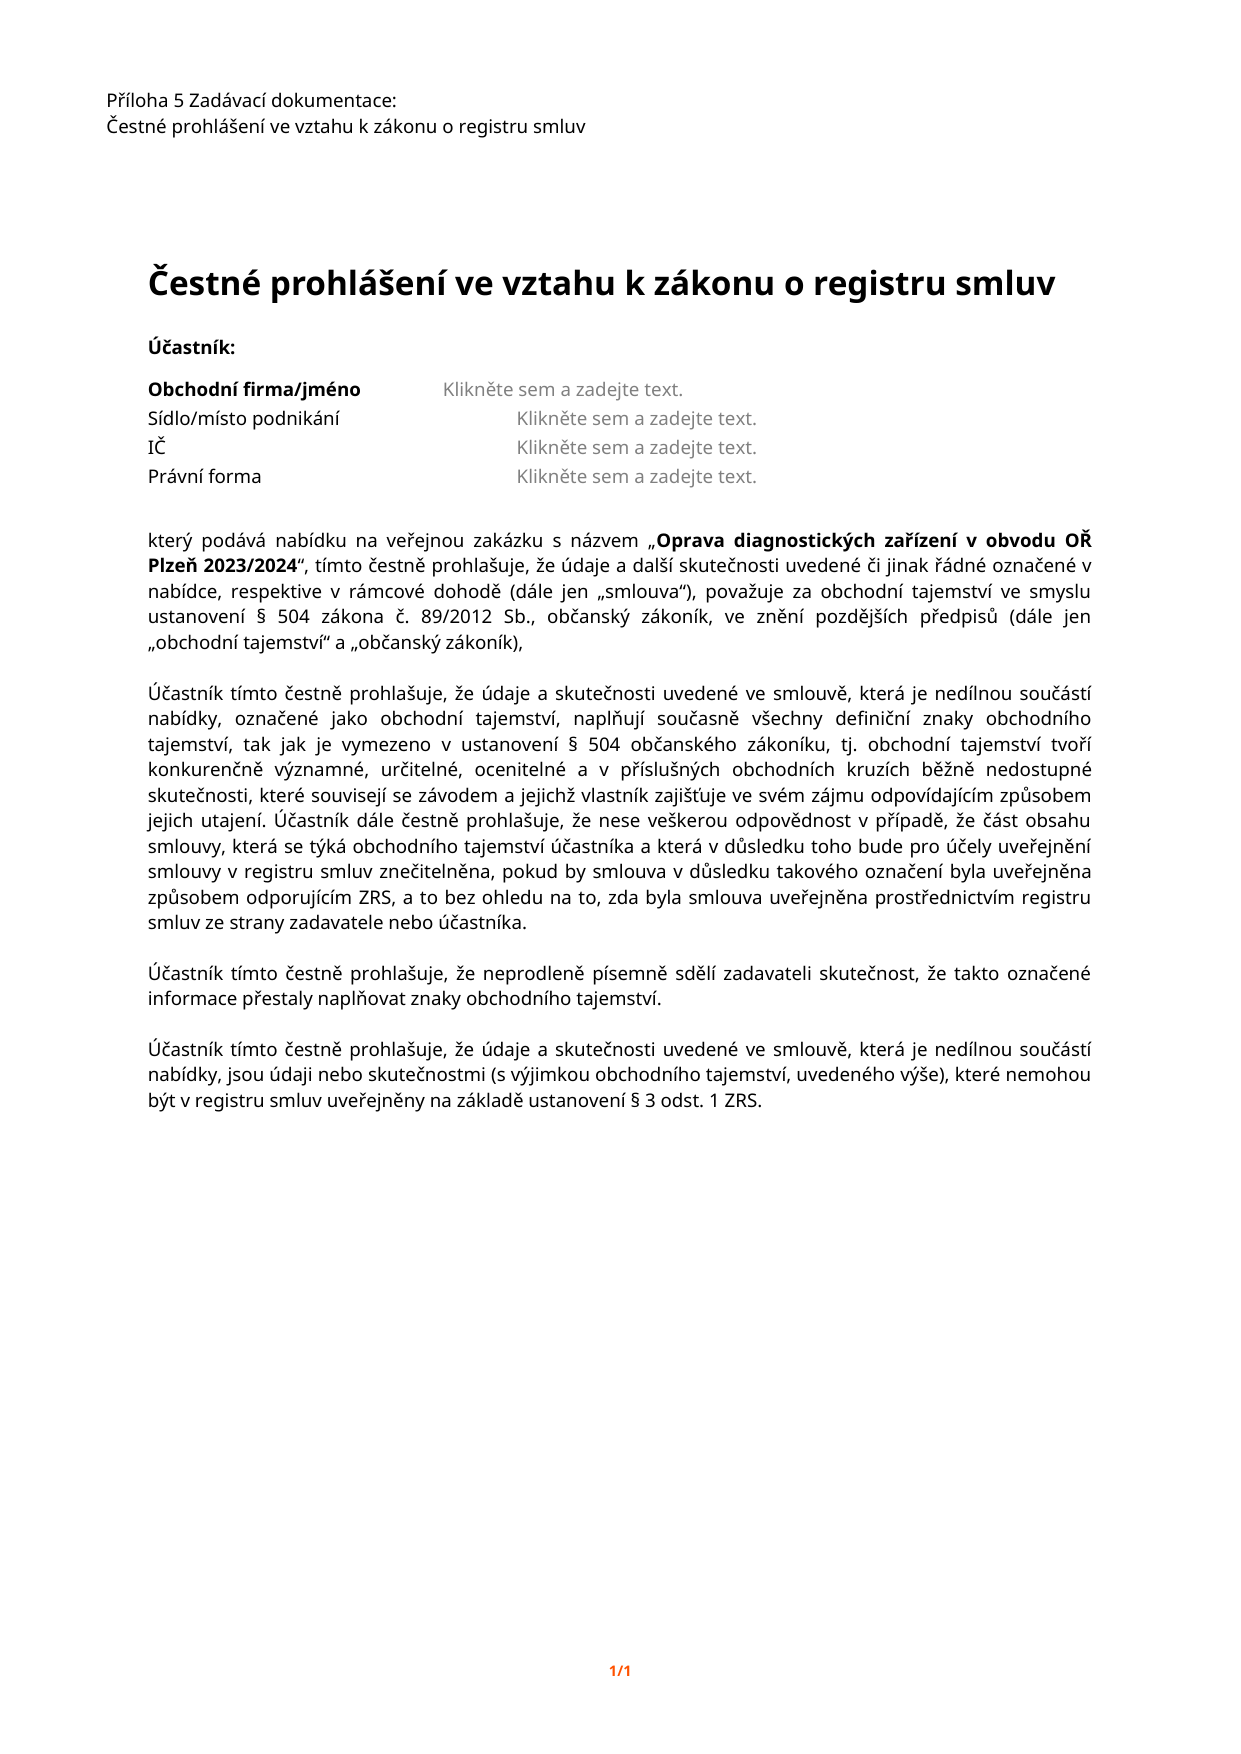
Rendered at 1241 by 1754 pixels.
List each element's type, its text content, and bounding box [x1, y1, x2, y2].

text Sídlo/místo podnikání [148, 402, 1093, 431]
text Účastník: [148, 330, 1093, 361]
text který podává nabídku na veřejnou zakázku s názvem „Oprava diagnostických zařízení v obvodu OŘ Plzeň 2023/2024“, tímto čestně prohlašuje, že údaje a další skutečnosti uvedené či jinak řádné označené v nabídce, respektive v rámcové dohodě (dále jen „smlouva“), považuje za obchodní tajemství ve smyslu ustanovení § 504 zákona č. 89/2012 Sb., občanský zákoník, ve znění pozdějších předpisů (dále jen „obchodní tajemství“ a „občanský zákoník), [148, 527, 1093, 655]
text Účastník tímto čestně prohlašuje, že neprodleně písemně sdělí zadavateli skutečnost, že takto označené informace přestaly naplňovat znaky obchodního tajemství. [148, 960, 1093, 1011]
text IČ [148, 431, 1093, 460]
text Obchodní firma/jméno [148, 373, 1093, 402]
title Čestné prohlášení ve vztahu k zákonu o registru smluv [148, 259, 1093, 305]
text Účastník tímto čestně prohlašuje, že údaje a skutečnosti uvedené ve smlouvě, která je nedílnou součástí nabídky, jsou údaji nebo skutečnostmi (s výjimkou obchodního tajemství, uvedeného výše), které nemohou být v registru smluv uveřejněny na základě ustanovení § 3 odst. 1 ZRS. [148, 1036, 1093, 1113]
text Účastník tímto čestně prohlašuje, že údaje a skutečnosti uvedené ve smlouvě, která je nedílnou součástí nabídky, označené jako obchodní tajemství, naplňují současně všechny definiční znaky obchodního tajemství, tak jak je vymezeno v ustanovení § 504 občanského zákoníku, tj. obchodní tajemství tvoří konkurenčně významné, určitelné, ocenitelné a v příslušných obchodních kruzích běžně nedostupné skutečnosti, které souvisejí se závodem a jejichž vlastník zajišťuje ve svém zájmu odpovídajícím způsobem jejich utajení. Účastník dále čestně prohlašuje, že nese veškerou odpovědnost v případě, že část obsahu smlouvy, která se týká obchodního tajemství účastníka a která v důsledku toho bude pro účely uveřejnění smlouvy v registru smluv znečitelněna, pokud by smlouva v důsledku takového označení byla uveřejněna způsobem odporujícím ZRS, a to bez ohledu na to, zda byla smlouva uveřejněna prostřednictvím registru smluv ze strany zadavatele nebo účastníka. [148, 680, 1093, 935]
text Právní forma [148, 460, 1093, 489]
